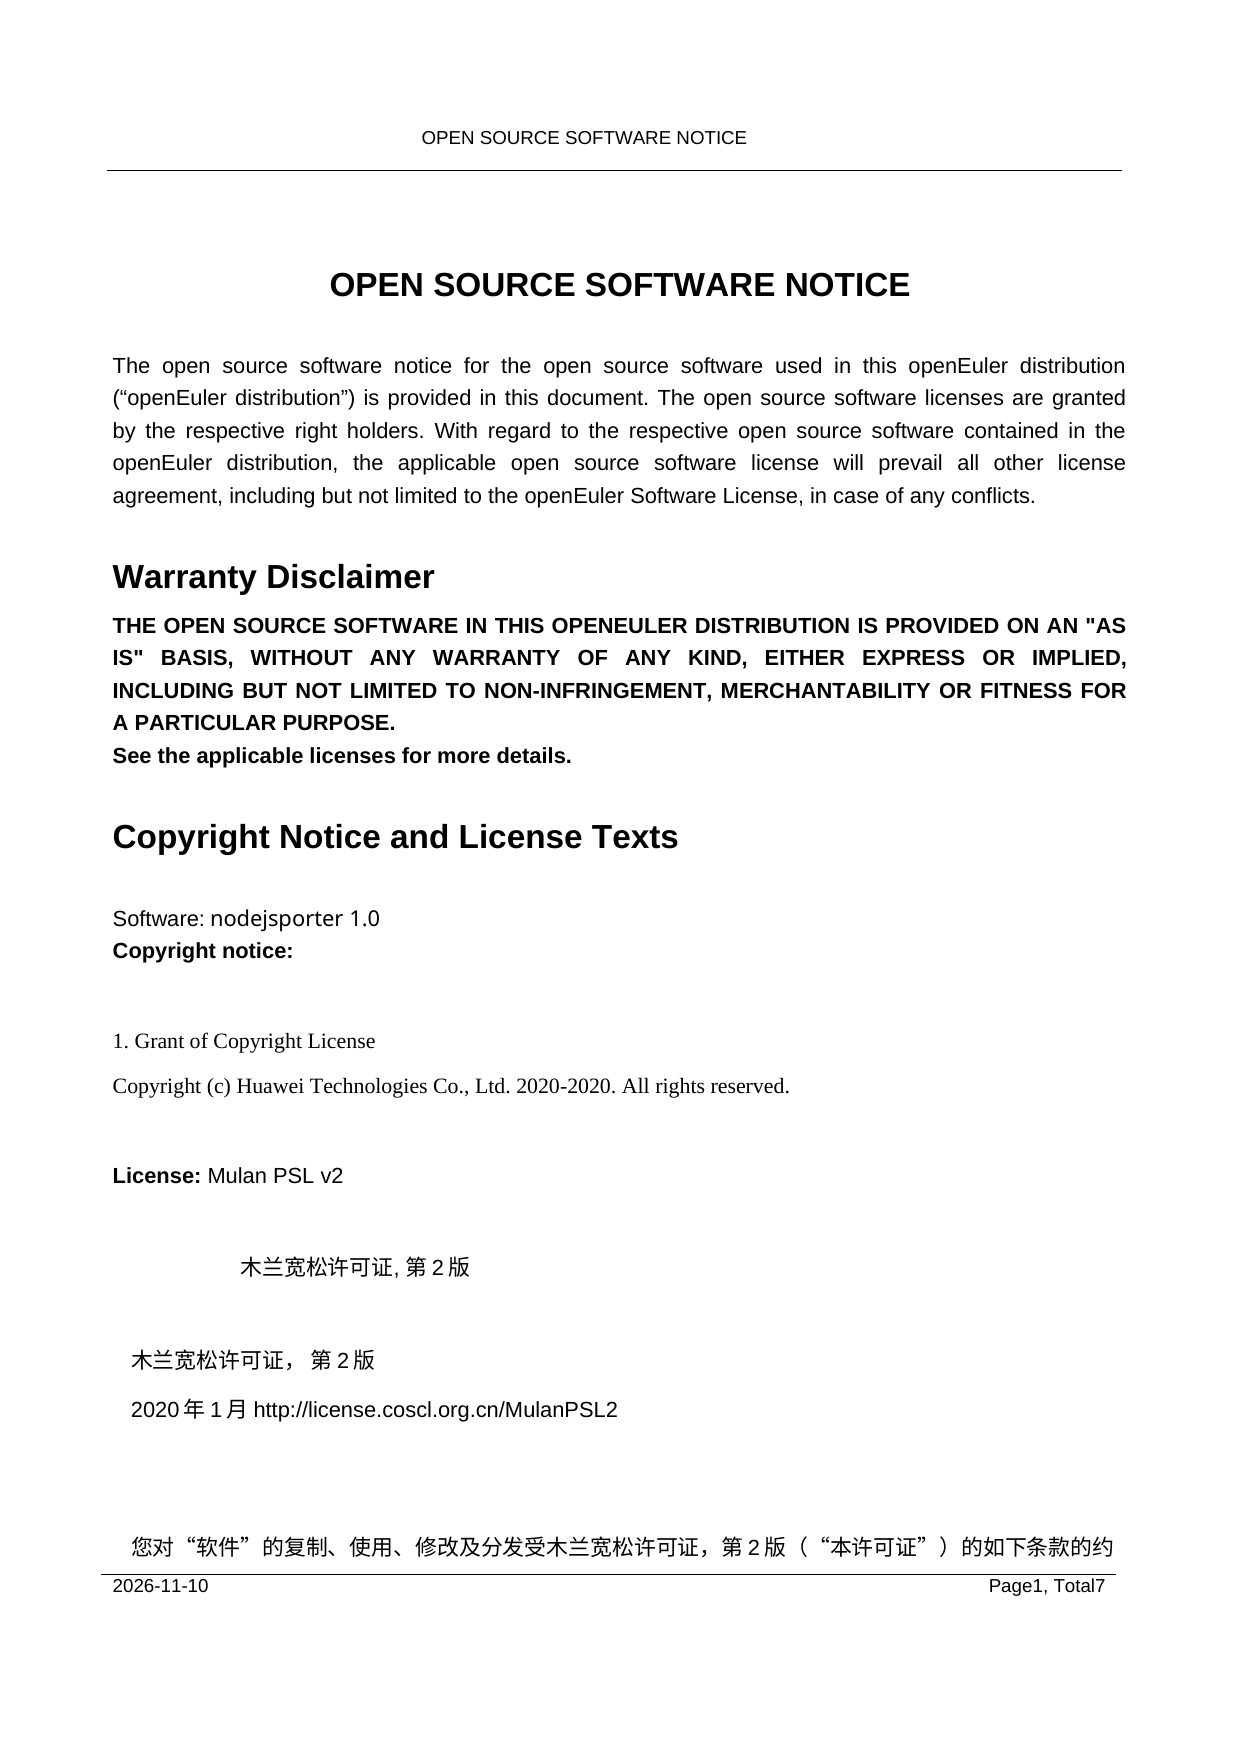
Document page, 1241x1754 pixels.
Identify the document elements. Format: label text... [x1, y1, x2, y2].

text 1. Grant of Copyright License [112, 1024, 1128, 1057]
text Copyright (c) Huawei Technologies Co., Ltd. 2020-2020. All rights reserved. [112, 1069, 1128, 1102]
text OPEN SOURCE SOFTWARE NOTICE [112, 251, 1128, 316]
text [112, 1530, 1128, 1562]
text License: Mulan PSL v2 [112, 1159, 1128, 1192]
text Software: nodejsporter 1.0 [112, 901, 1128, 934]
text Warranty Disclaimer [112, 544, 1128, 609]
text Copyright Notice and License Texts [112, 804, 1128, 869]
text THE OPEN SOURCE SOFTWARE IN THIS OPENEULER DISTRIBUTION IS PROVIDED ON AN "AS IS" BASIS, WITHOUT ANY WARRANTY OF ANY KIND, EITHER EXPRESS OR IMPLIED, INCLUDING BUT NOT LIMITED TO NON-INFRINGEMENT, MERCHANTABILITY OR FITNESS FOR A PARTICULAR PURPOSE. See the applicable licenses for more details. [112, 609, 1128, 771]
text Copyright notice: [112, 934, 1128, 966]
text 木兰宽松许可证， 第2版 [112, 1343, 1128, 1376]
text The open source software notice for the open source software used in this openEuler distribution (“openEuler distribution”) is provided in this document. The open source software licenses are granted by the respective right holders. With regard to the respective open source software contained in the openEuler distribution, the applicable open source software license will prevail all other license agreement, including but not limited to the openEuler Software License, in case of any conflicts. [112, 349, 1128, 511]
text 木兰宽松许可证, 第2版 [112, 1250, 1128, 1282]
text 2020年1月 http://license.coscl.org.cn/MulanPSL2 [112, 1391, 1128, 1424]
